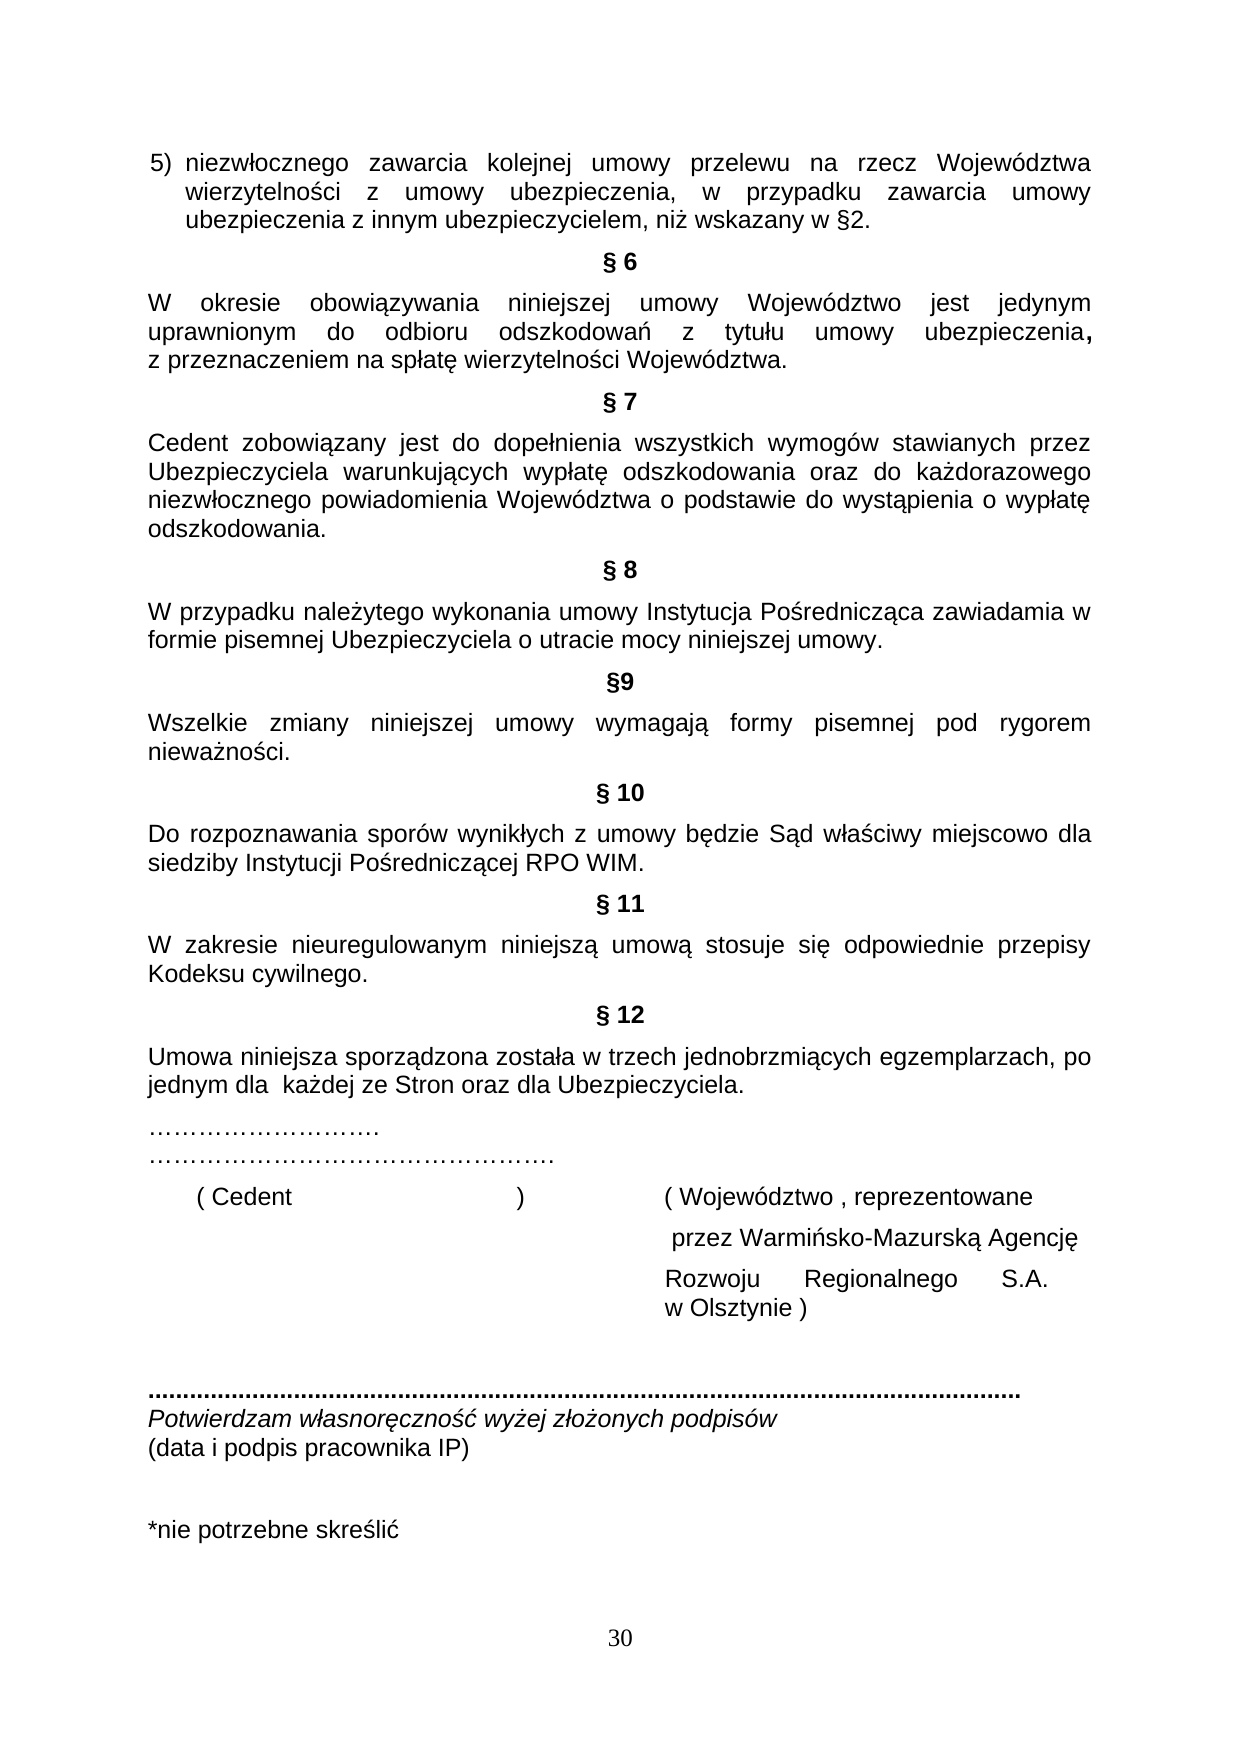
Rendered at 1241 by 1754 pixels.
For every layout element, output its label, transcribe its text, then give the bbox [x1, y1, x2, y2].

text § 7 [148, 386, 1092, 415]
text Umowa niniejsza sporządzona została w trzech jednobrzmiących egzemplarzach, po jednym dla każdej ze Stron oraz dla Ubezpieczyciela. [148, 1041, 1092, 1099]
text W zakresie nieuregulowanym niniejszą umową stosuje się odpowiednie przepisy Kodeksu cywilnego. [148, 930, 1092, 988]
text § 8 [148, 555, 1092, 584]
text Do rozpoznawania sporów wynikłych z umowy będzie Sąd właściwy miejscowo dla siedziby Instytucji Pośredniczącej RPO WIM. [148, 819, 1092, 876]
text *nie potrzebne skreślić [148, 1515, 1092, 1544]
text §9 [148, 666, 1092, 695]
text W okresie obowiązywania niniejszej umowy Województwo jest jedynym uprawnionym do odbioru odszkodowań z tytułu umowy ubezpieczenia, z przeznaczeniem na spłatę wierzytelności Województwa. [148, 288, 1092, 374]
text Cedent zobowiązany jest do dopełnienia wszystkich wymogów stawianych przez Ubezpieczyciela warunkujących wypłatę odszkodowania oraz do każdorazowego niezwłocznego powiadomienia Województwa o podstawie do wystąpienia o wypłatę odszkodowania. [148, 428, 1092, 543]
text § 11 [148, 889, 1092, 918]
text .............................................................................................................................. [148, 1375, 1092, 1404]
text W przypadku należytego wykonania umowy Instytucja Pośrednicząca zawiadamia w formie pisemnej Ubezpieczyciela o utracie mocy niniejszej umowy. [148, 596, 1092, 654]
text § 12 [148, 1000, 1092, 1029]
text ………………………. …………………………………………. [148, 1111, 1092, 1169]
text Potwierdzam własnoręczność wyżej złożonych podpisów [148, 1404, 1092, 1433]
text § 10 [148, 778, 1092, 806]
text Wszelkie zmiany niniejszej umowy wymagają formy pisemnej pod rygorem nieważności. [148, 708, 1092, 765]
text ( Cedent ) ( Województwo , reprezentowane [148, 1181, 1092, 1210]
text § 6 [148, 246, 1092, 275]
text Rozwoju Regionalnego S.A. w Olsztynie ) [664, 1264, 1092, 1321]
list niezwłocznego zawarcia kolejnej umowy przelewu na rzecz Województwa wierzytelności z umowy ubezpieczenia, w przypadku zawarcia umowy ubezpieczenia z innym ubezpieczycielem, niż wskazany w §2. [150, 148, 1092, 234]
text przez Warmińsko-Mazurską Agencję [664, 1223, 1092, 1251]
text (data i podpis pracownika IP) [148, 1433, 1092, 1461]
